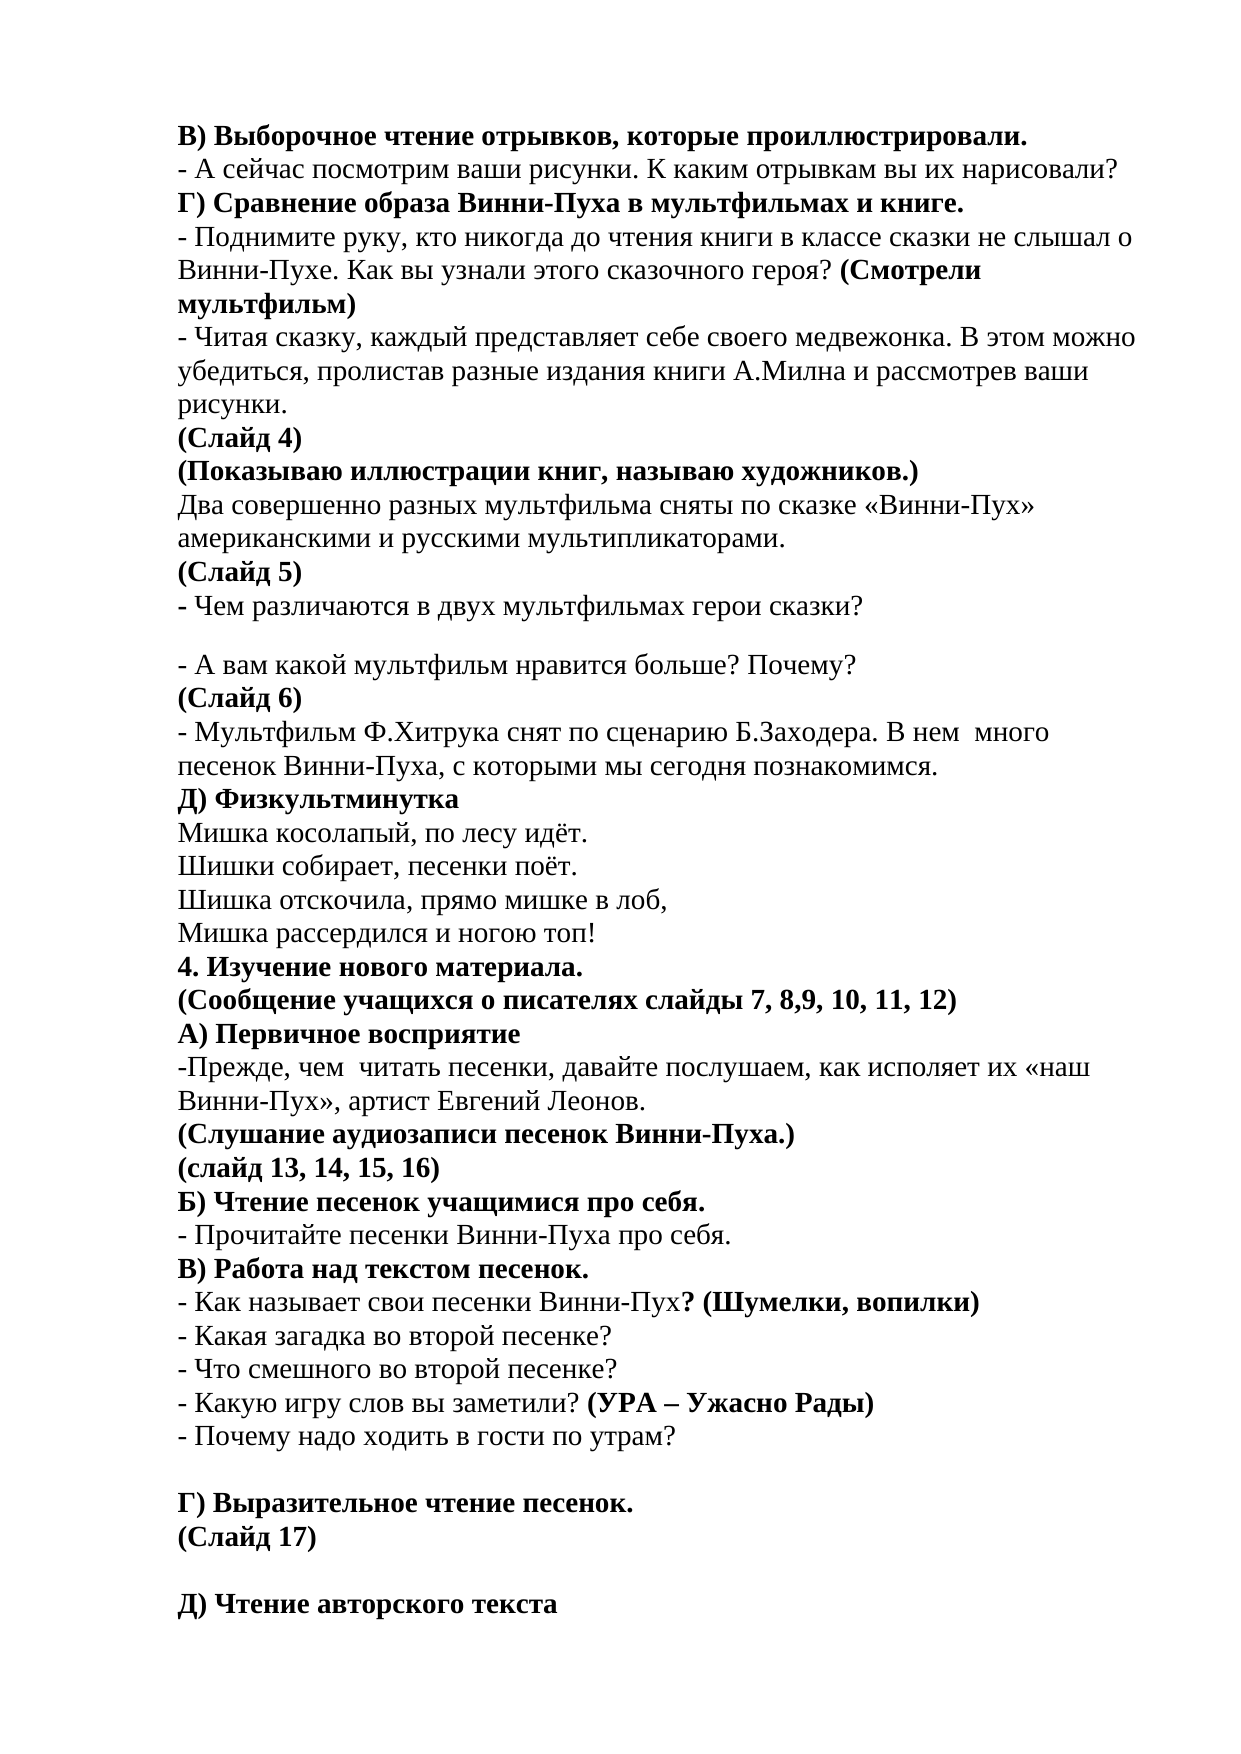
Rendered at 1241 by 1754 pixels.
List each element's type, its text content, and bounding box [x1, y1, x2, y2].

text - Как называет свои песенки Винни-Пух? (Шумелки, вопилки) [177, 1284, 1152, 1318]
text - Мультфильм Ф.Хитрука снят по сценарию Б.Заходера. В нем много песенок Винни-Пуха, с которыми мы сегодня познакомимся. [177, 714, 1152, 781]
text (слайд 13, 14, 15, 16) [177, 1150, 1152, 1184]
text Два совершенно разных мультфильма сняты по сказке «Винни-Пух» американскими и русскими мультипликаторами. [177, 487, 1152, 554]
text - Какая загадка во второй песенке? [177, 1318, 1152, 1351]
text Б) Чтение песенок учащимися про себя. [177, 1184, 1152, 1217]
text (Слайд 17) [177, 1519, 1152, 1553]
text - А сейчас посмотрим ваши рисунки. К каким отрывкам вы их нарисовали? [177, 152, 1152, 185]
text (Показываю иллюстрации книг, называю художников.) [177, 453, 1152, 487]
text - Что смешного во второй песенке? [177, 1351, 1152, 1385]
text - Прочитайте песенки Винни-Пуха про себя. [177, 1217, 1152, 1251]
text -Прежде, чем читать песенки, давайте послушаем, как исполяет их «наш Винни-Пух», артист Евгений Леонов. [177, 1049, 1152, 1117]
text А) Первичное восприятие [177, 1016, 1152, 1049]
text - Почему надо ходить в гости по утрам? [177, 1418, 1152, 1452]
text Шишка отскочила, прямо мишке в лоб, [177, 882, 1152, 915]
text Г) Выразительное чтение песенок. [177, 1486, 1152, 1519]
text - Читая сказку, каждый представляет себе своего медвежонка. В этом можно убедиться, пролистав разные издания книги А.Милна и рассмотрев ваши рисунки. [177, 319, 1152, 420]
text (Слайд 6) [177, 681, 1152, 714]
text Шишки собирает, песенки поёт. [177, 848, 1152, 882]
text 4. Изучение нового материала. [177, 949, 1152, 982]
text - Чем различаются в двух мультфильмах герои сказки? [177, 588, 1152, 621]
text Д) Чтение авторского текста [177, 1586, 1152, 1620]
text (Слайд 5) [177, 554, 1152, 588]
text В) Выборочное чтение отрывков, которые проиллюстрировали. [177, 118, 1152, 152]
text - Какую игру слов вы заметили? (УРА – Ужасно Рады) [177, 1385, 1152, 1418]
text (Слушание аудиозаписи песенок Винни-Пуха.) [177, 1117, 1152, 1150]
text - Поднимите руку, кто никогда до чтения книги в классе сказки не слышал о Винни-Пухе. Как вы узнали этого сказочного героя? (Смотрели мультфильм) [177, 219, 1152, 319]
text Мишка косолапый, по лесу идёт. [177, 815, 1152, 848]
text - А вам какой мультфильм нравится больше? Почему? [177, 647, 1152, 681]
text (Слайд 4) [177, 420, 1152, 453]
text Д) Физкультминутка [177, 781, 1152, 815]
text (Сообщение учащихся о писателях слайды 7, 8,9, 10, 11, 12) [177, 982, 1152, 1016]
text Г) Сравнение образа Винни-Пуха в мультфильмах и книге. [177, 185, 1152, 219]
text Мишка рассердился и ногою топ! [177, 915, 1152, 949]
text В) Работа над текстом песенок. [177, 1251, 1152, 1284]
